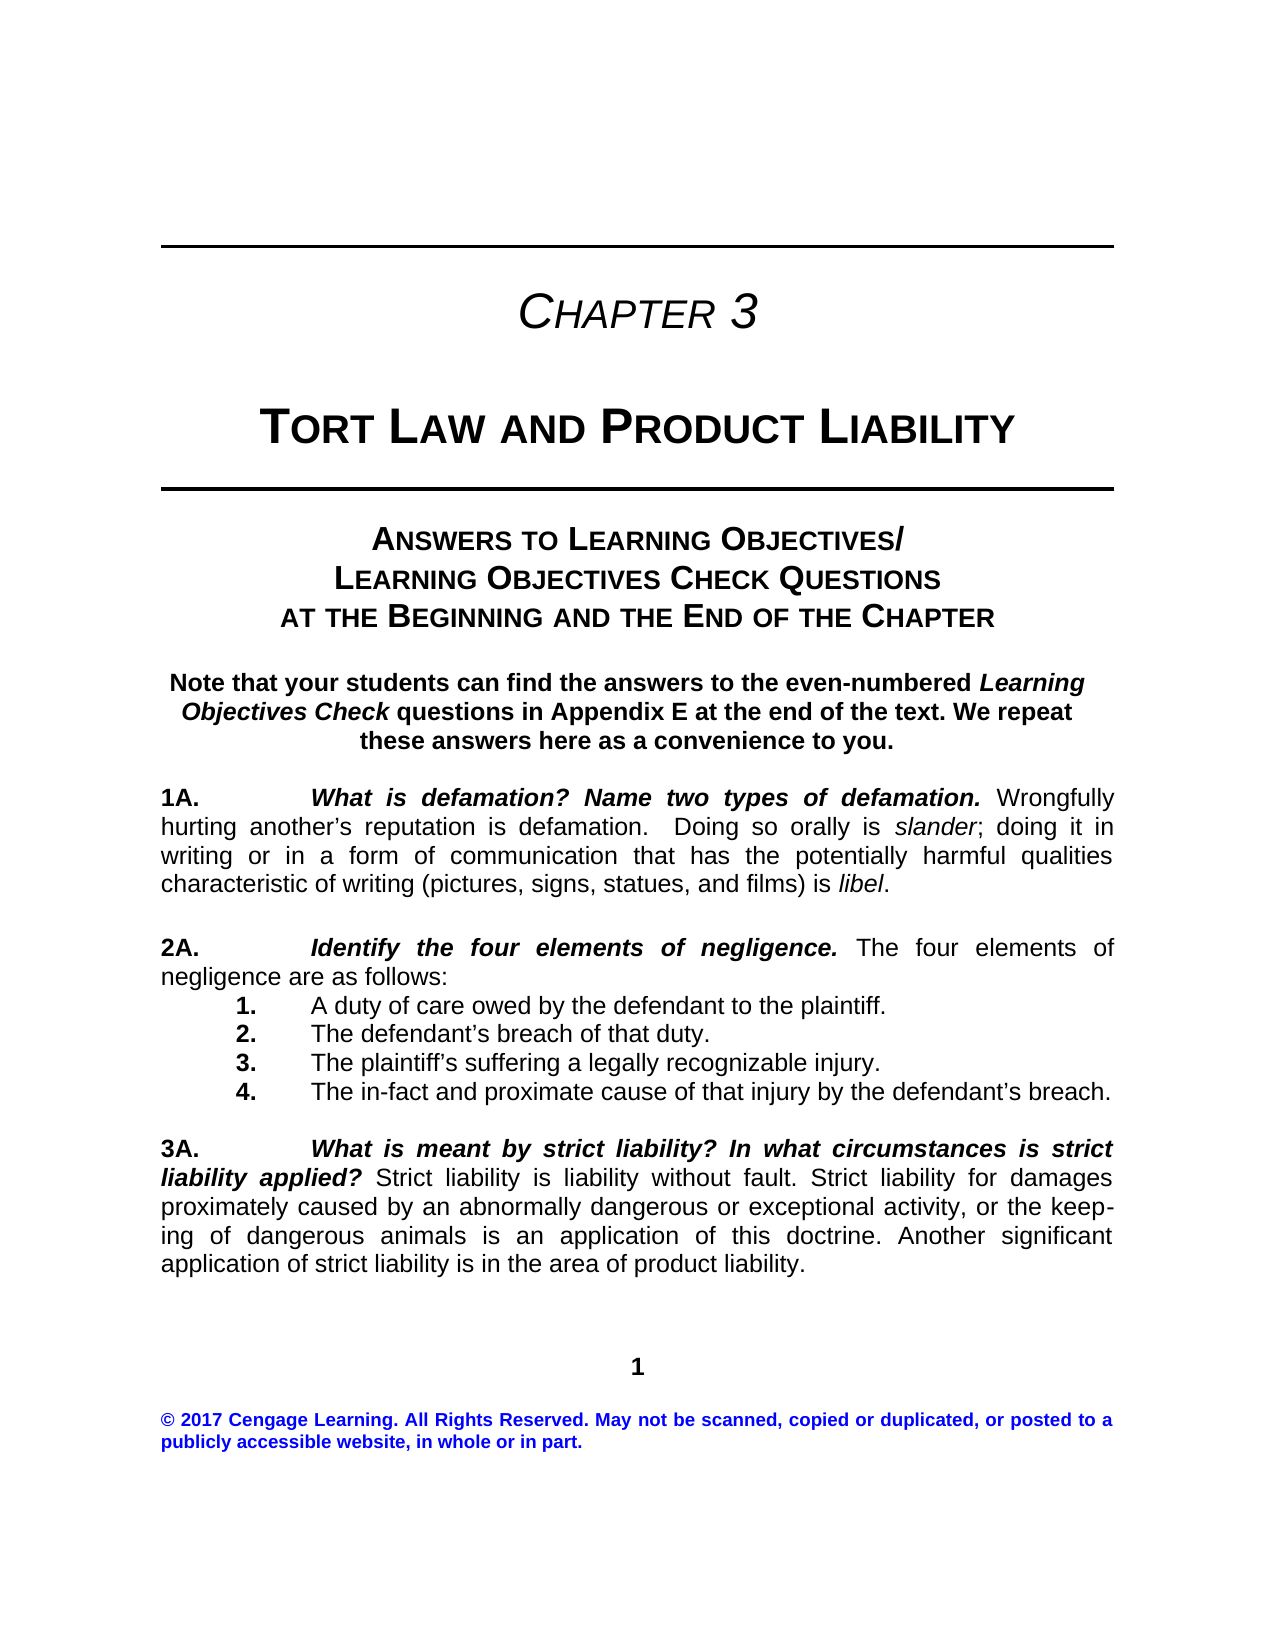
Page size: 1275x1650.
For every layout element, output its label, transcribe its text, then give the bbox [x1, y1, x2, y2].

text 2A. Identify the four elements of negligence. The four elements of negligence are as follows: [161, 933, 1114, 991]
text 4. The in-fact and proximate cause of that injury by the defendant’s breach. [236, 1077, 1114, 1106]
text Answers to Learning Objectives/ [161, 519, 1114, 558]
text at the Beginning and the End of the Chapter [161, 596, 1114, 635]
text Chapter 3 [161, 281, 1114, 339]
text Tort Law and Product Liability [161, 396, 1114, 454]
text 2. The defendant’s breach of that duty. [236, 1019, 1114, 1048]
text Note that your students can find the answers to the even-numbered Learning Objectives Check questions in Appendix E at the end of the text. We repeat these answers here as a convenience to you. [161, 668, 1094, 754]
text 3. The plaintiff’s suffering a legally recognizable injury. [236, 1048, 1114, 1077]
text 1A. What is defamation? Name two types of defamation. Wrongfully hurting another’s reputation is defamation. Doing so orally is slander; doing it in writing or in a form of communication that has the potentially harmful qualities characteristic of writing (pictures, signs, statues, and films) is libel. [161, 783, 1114, 898]
text 3A. What is meant by strict liability? In what circumstances is strict liability applied? Strict liability is liability without fault. Strict liability for damages proximately caused by an abnormally dangerous or exceptional activity, or the keeping of dangerous animals is an application of this doctrine. Another significant application of strict liability is in the area of product liability. [161, 1134, 1114, 1278]
text 1. A duty of care owed by the defendant to the plaintiff. [236, 991, 1114, 1019]
text Learning Objectives Check Questions [161, 558, 1114, 596]
